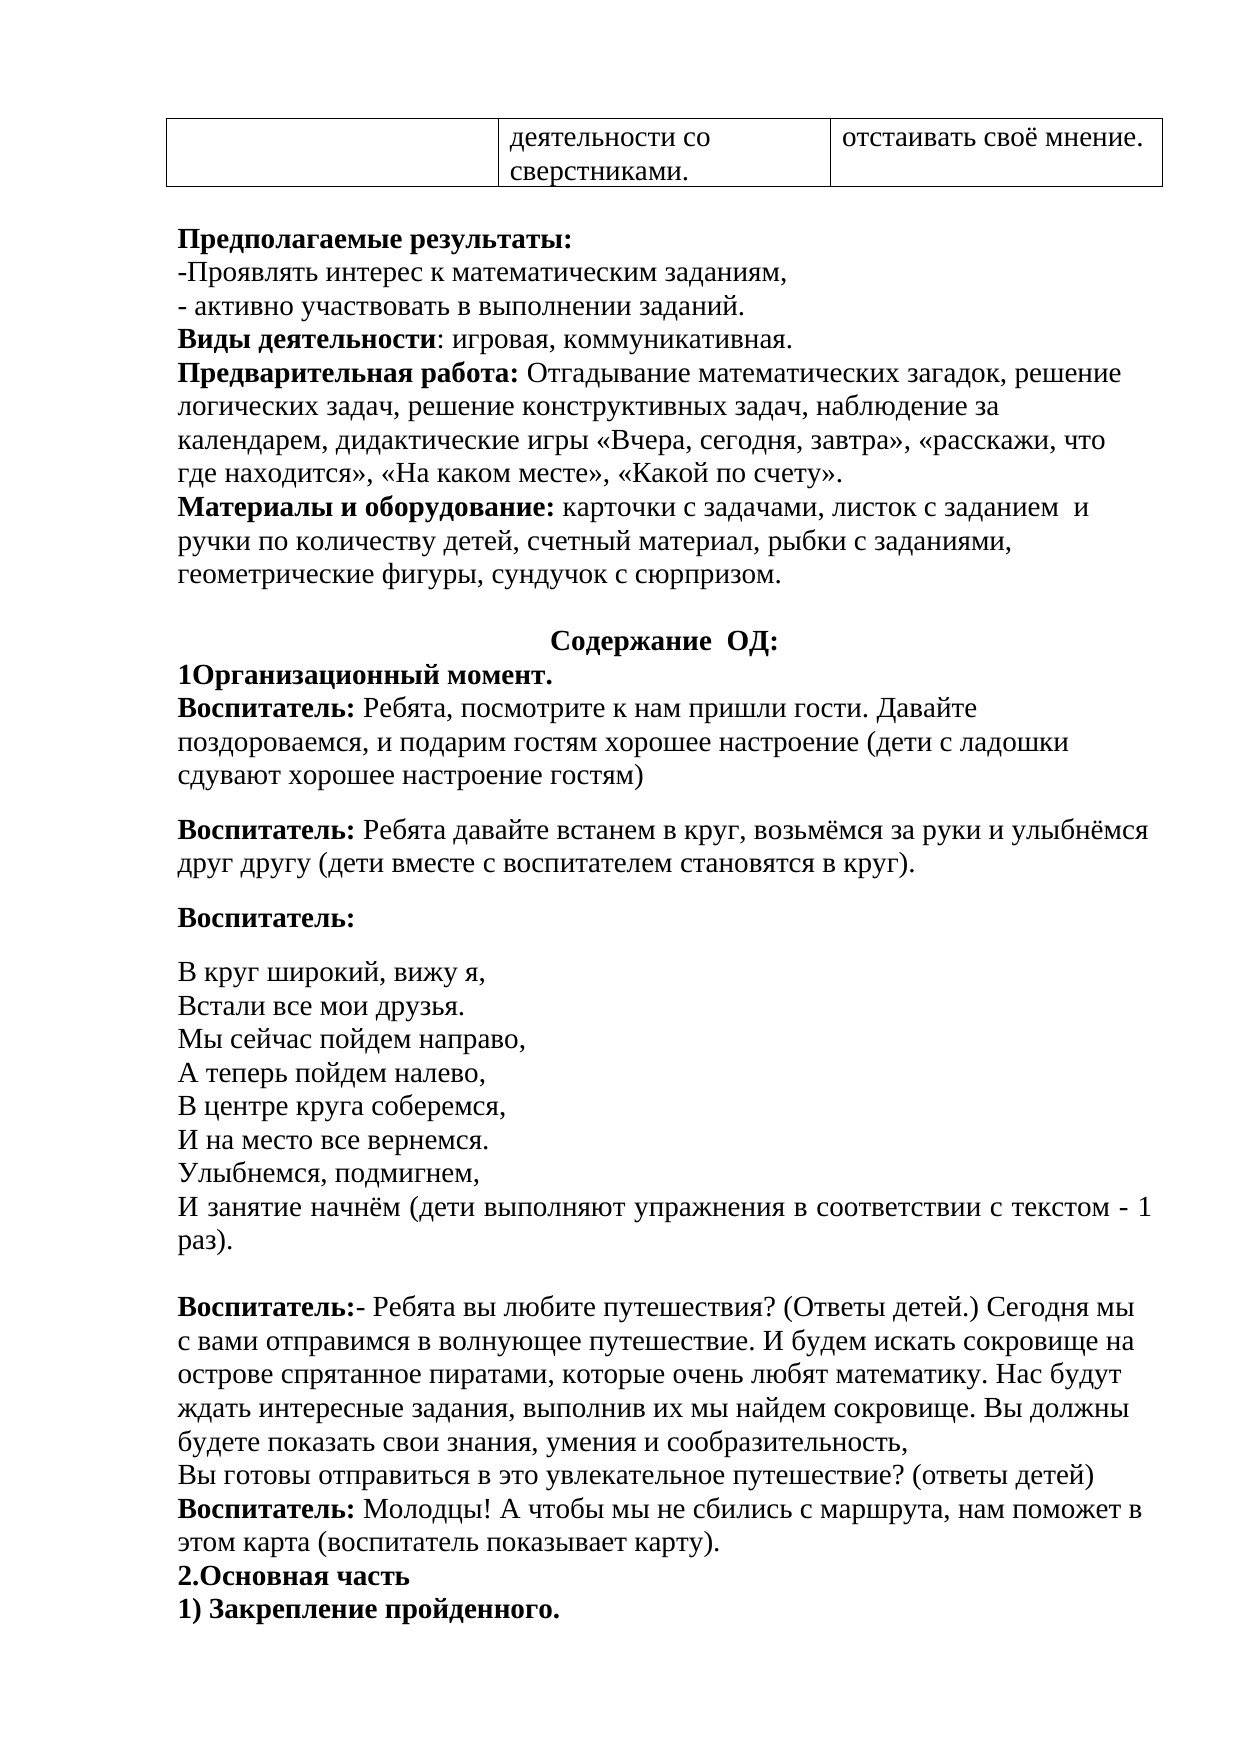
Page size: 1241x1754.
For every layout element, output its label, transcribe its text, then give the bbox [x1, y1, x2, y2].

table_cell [831, 119, 1162, 186]
text Виды деятельности: игровая, коммуникативная. [177, 321, 1152, 355]
text Содержание ОД: [177, 623, 1152, 657]
text 1Организационный момент. [177, 657, 1152, 690]
text 1) Закрепление пройденного. [177, 1591, 1152, 1625]
text И занятие начнём (дети выполняют упражнения в соответствии с текстом - 1 раз). [177, 1189, 1152, 1256]
text - активно участвовать в выполнении заданий. [177, 288, 1152, 321]
text Улыбнемся, подмигнем, [177, 1155, 1152, 1189]
text 2.Основная часть [177, 1558, 1152, 1591]
text Мы сейчас пойдем направо, [177, 1021, 1152, 1055]
text И на место все вернемся. [177, 1122, 1152, 1155]
text А теперь пойдем налево, [177, 1055, 1152, 1088]
text Предполагаемые результаты: [177, 221, 1152, 254]
text Воспитатель: Ребята давайте встанем в круг, возьмёмся за руки и улыбнёмся друг другу (дети вместе с воспитателем становятся в круг). [177, 812, 1152, 879]
text В круг широкий, вижу я, [177, 954, 1152, 988]
text Предварительная работа: Отгадывание математических загадок, решение логических задач, решение конструктивных задач, наблюдение за календарем, дидактические игры «Вчера, сегодня, завтра», «расскажи, что где находится», «На каком месте», «Какой по счету». [177, 355, 1152, 489]
text Воспитатель: Ребята, посмотрите к нам пришли гости. Давайте поздороваемся, и подарим гостям хорошее настроение (дети с ладошки сдувают хорошее настроение гостям) [177, 690, 1152, 791]
text Материалы и оборудование: карточки с задачами, листок с заданием и ручки по количеству детей, счетный материал, рыбки с заданиями, геометрические фигуры, сундучок с сюрпризом. [177, 489, 1152, 590]
text Встали все мои друзья. [177, 988, 1152, 1021]
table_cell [499, 119, 830, 186]
text -Проявлять интерес к математическим заданиям, [177, 254, 1152, 288]
text В центре круга соберемся, [177, 1088, 1152, 1122]
text Воспитатель: [177, 900, 1152, 933]
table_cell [167, 119, 498, 186]
text Воспитатель:- Ребята вы любите путешествия? (Ответы детей.) Сегодня мы с вами отправимся в волнующее путешествие. И будем искать сокровище на острове спрятанное пиратами, которые очень любят математику. Нас будут ждать интересные задания, выполнив их мы найдем сокровище. Вы должны будете показать свои знания, умения и сообразительность, Вы готовы отправиться в это увлекательное путешествие? (ответы детей) Воспитатель: Молодцы! А чтобы мы не сбились с маршрута, нам поможет в этом карта (воспитатель показывает карту). [177, 1289, 1152, 1558]
